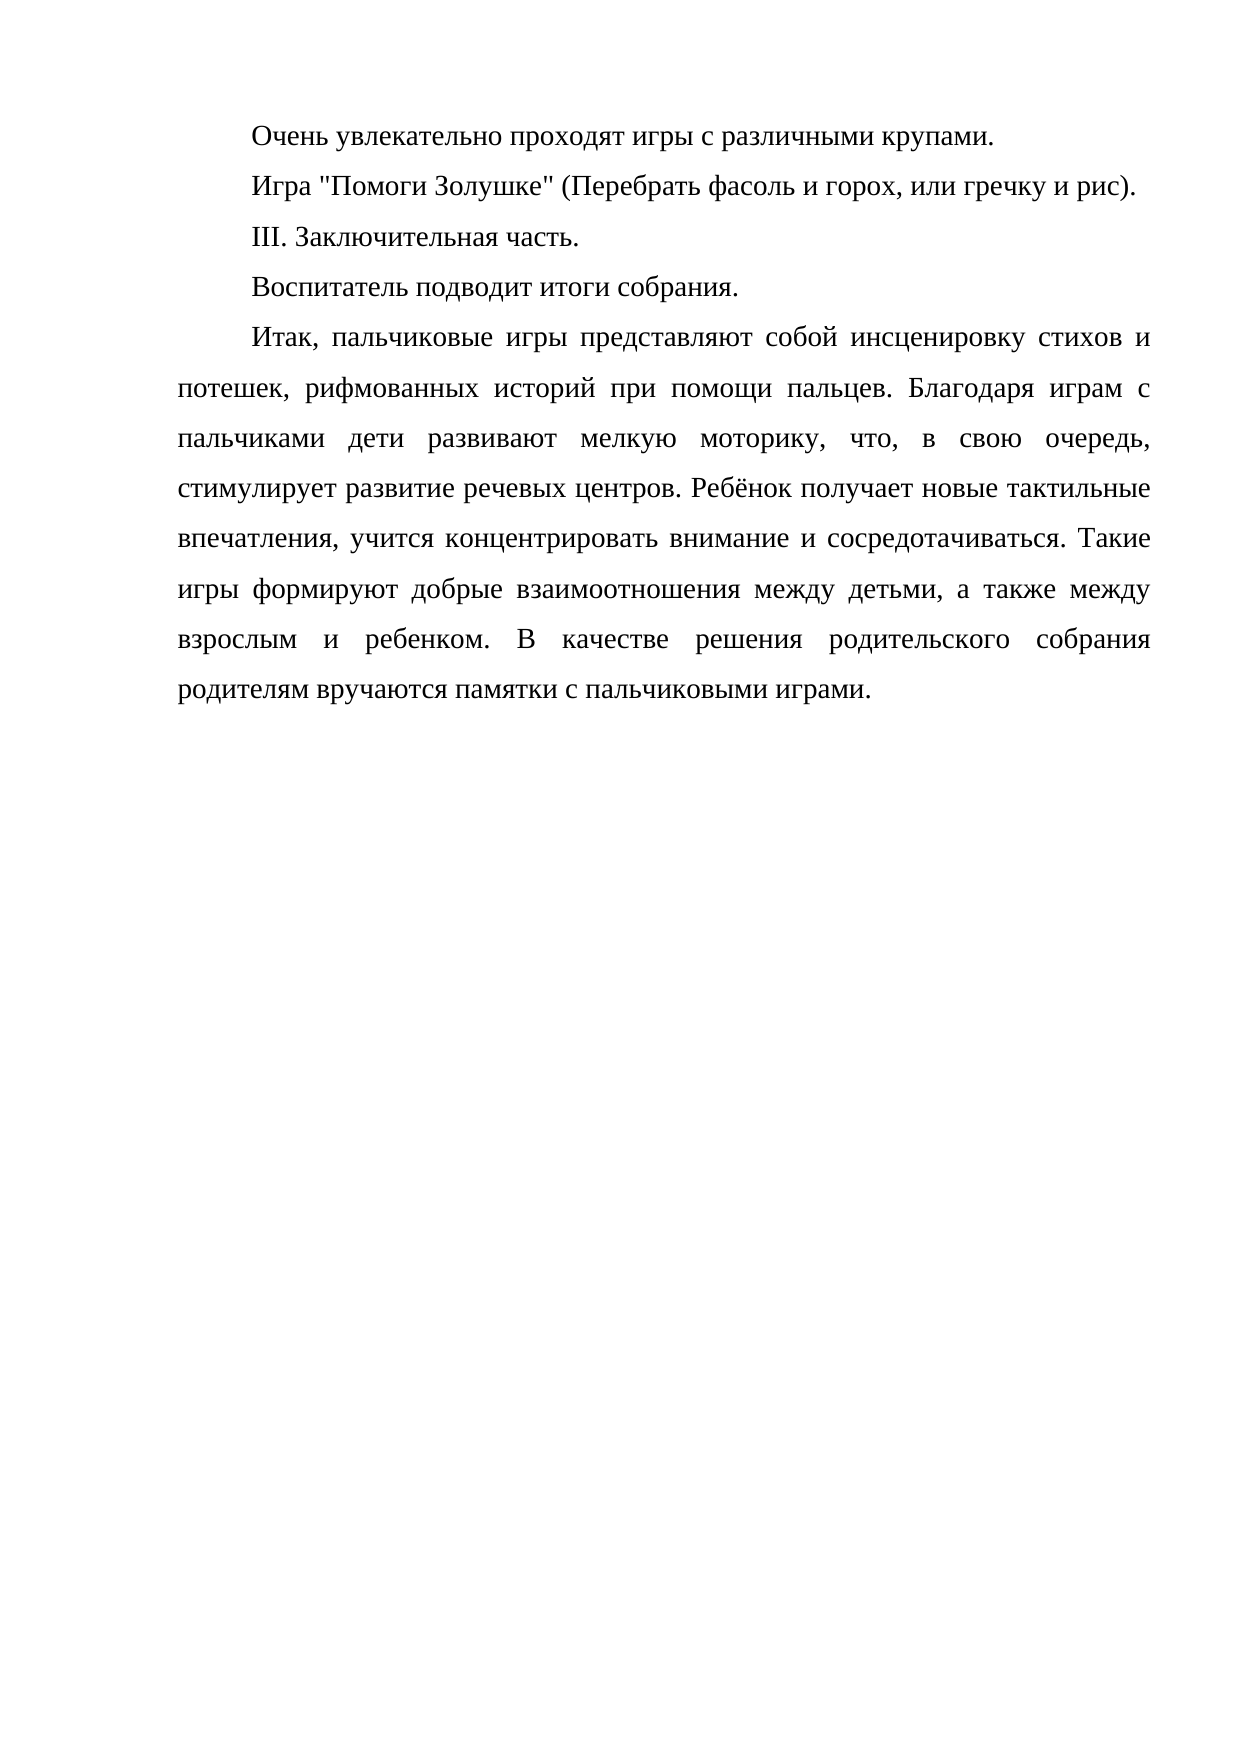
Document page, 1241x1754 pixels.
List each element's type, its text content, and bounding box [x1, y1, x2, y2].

text Итак, пальчиковые игры представляют собой инсценировку стихов и потешек, рифмованных историй при помощи пальцев. Благодаря играм с пальчиками дети развивают мелкую моторику, что, в свою очередь, стимулирует развитие речевых центров. Ребёнок получает новые тактильные впечатления, учится концентрировать внимание и сосредотачиваться. Такие игры формируют добрые взаимоотношения между детьми, а также между взрослым и ребенком. В качестве решения родительского собрания родителям вручаются памятки с пальчиковыми играми. [177, 319, 1152, 705]
text III. Заключительная часть. [177, 219, 1152, 252]
text Очень увлекательно проходят игры с различными крупами. [177, 118, 1152, 152]
text Воспитатель подводит итоги собрания. [177, 269, 1152, 303]
text Игра "Помоги Золушке" (Перебрать фасоль и горох, или гречку и рис). [177, 168, 1152, 202]
